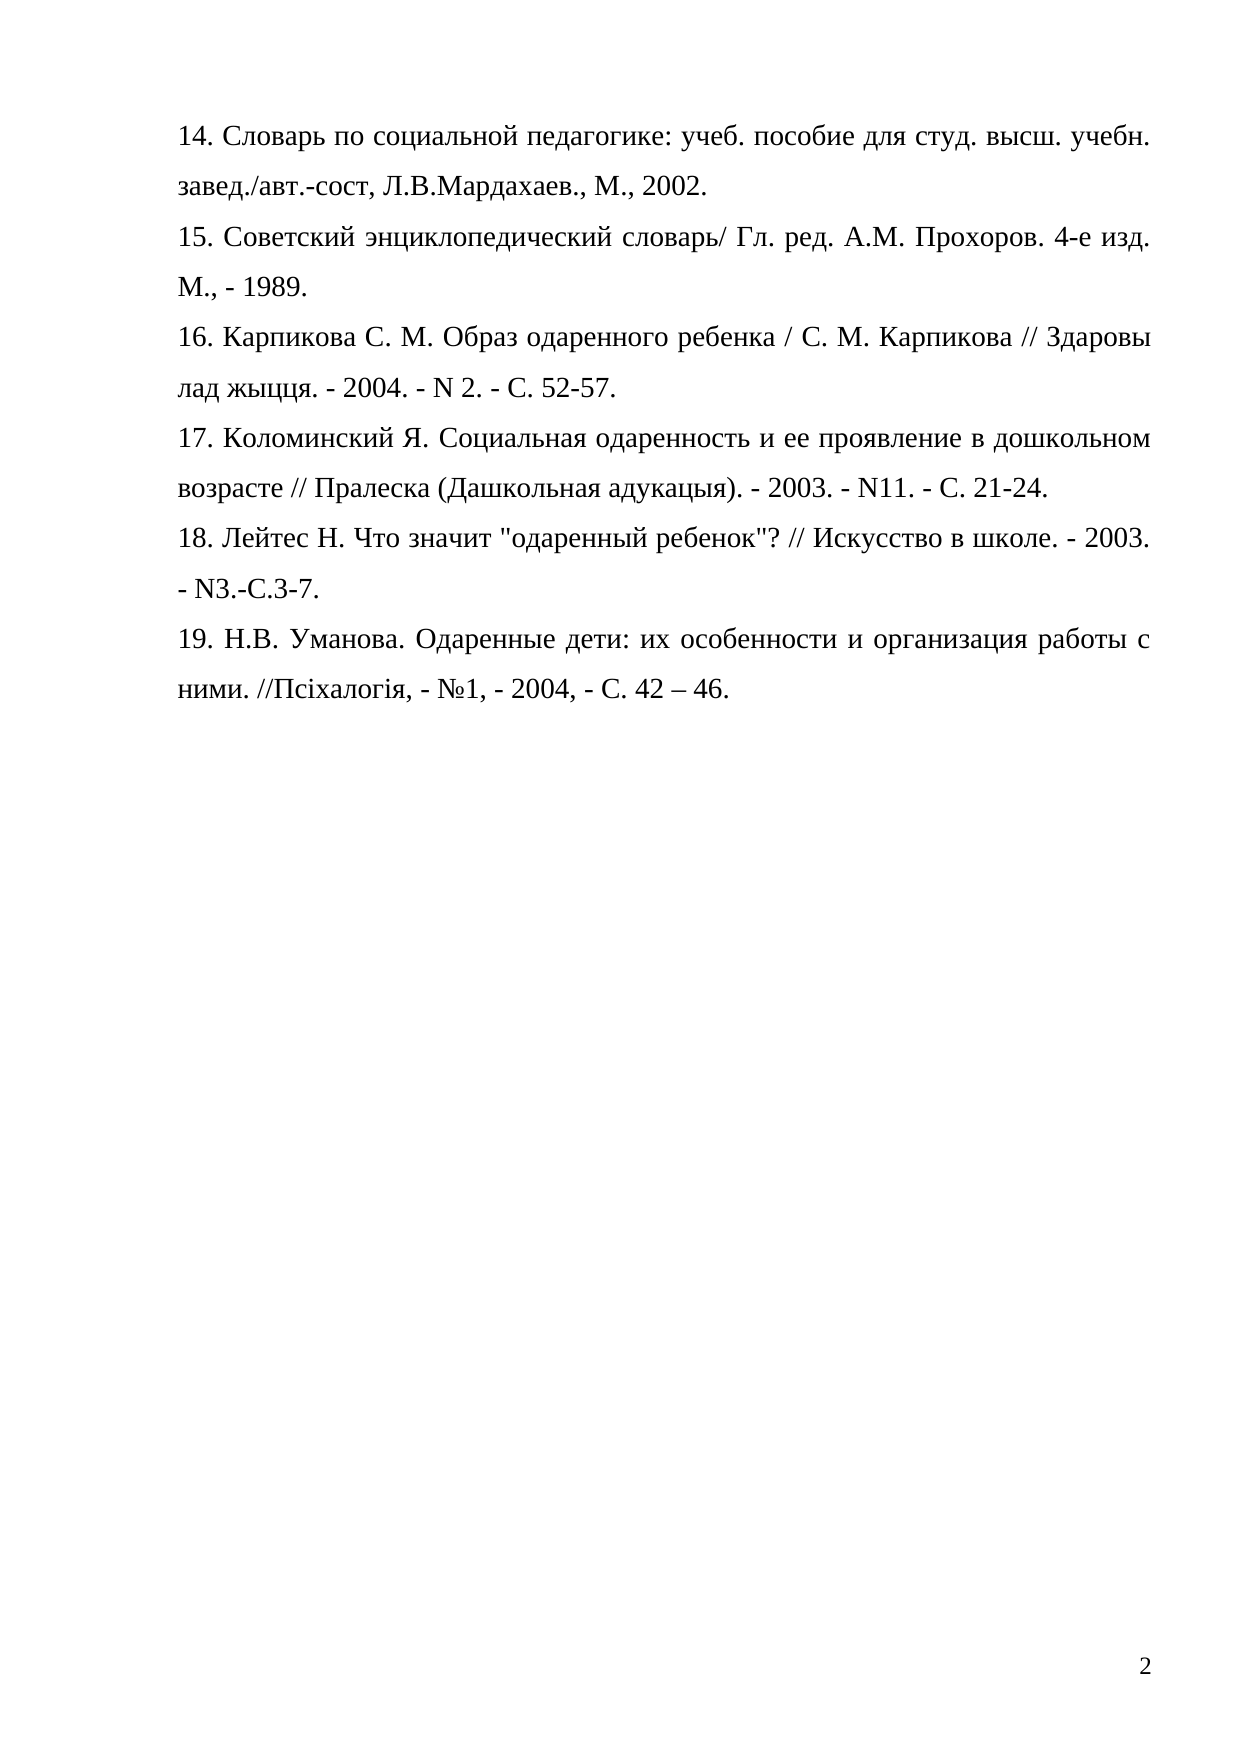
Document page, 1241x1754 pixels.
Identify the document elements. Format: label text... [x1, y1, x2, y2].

text 18. Лейтес Н. Что значит "одаренный ребенок"? // Искусство в школе. - 2003. - N3.-С.3-7. [177, 521, 1152, 604]
text 19. Н.В. Уманова. Одаренные дети: их особенности и организация работы с ними. //Псіхалогія, - №1, - 2004, - С. 42 – 46. [177, 621, 1152, 705]
text 17. Коломинский Я. Социальная одаренность и ее проявление в дошкольном возрасте // Пралеска (Дашкольная адукацыя). - 2003. - N11. - С. 21-24. [177, 420, 1152, 504]
text 15. Советский энциклопедический словарь/ Гл. ред. А.М. Прохоров. 4-е изд. М., - 1989. [177, 219, 1152, 303]
text 16. Карпикова С. М. Образ одаренного ребенка / С. М. Карпикова // Здаровы лад жыцця. - 2004. - N 2. - С. 52-57. [177, 319, 1152, 403]
text 14. Словарь по социальной педагогике: учеб. пособие для студ. высш. учебн. завед./авт.-сост, Л.В.Мардахаев., М., 2002. [177, 118, 1152, 202]
